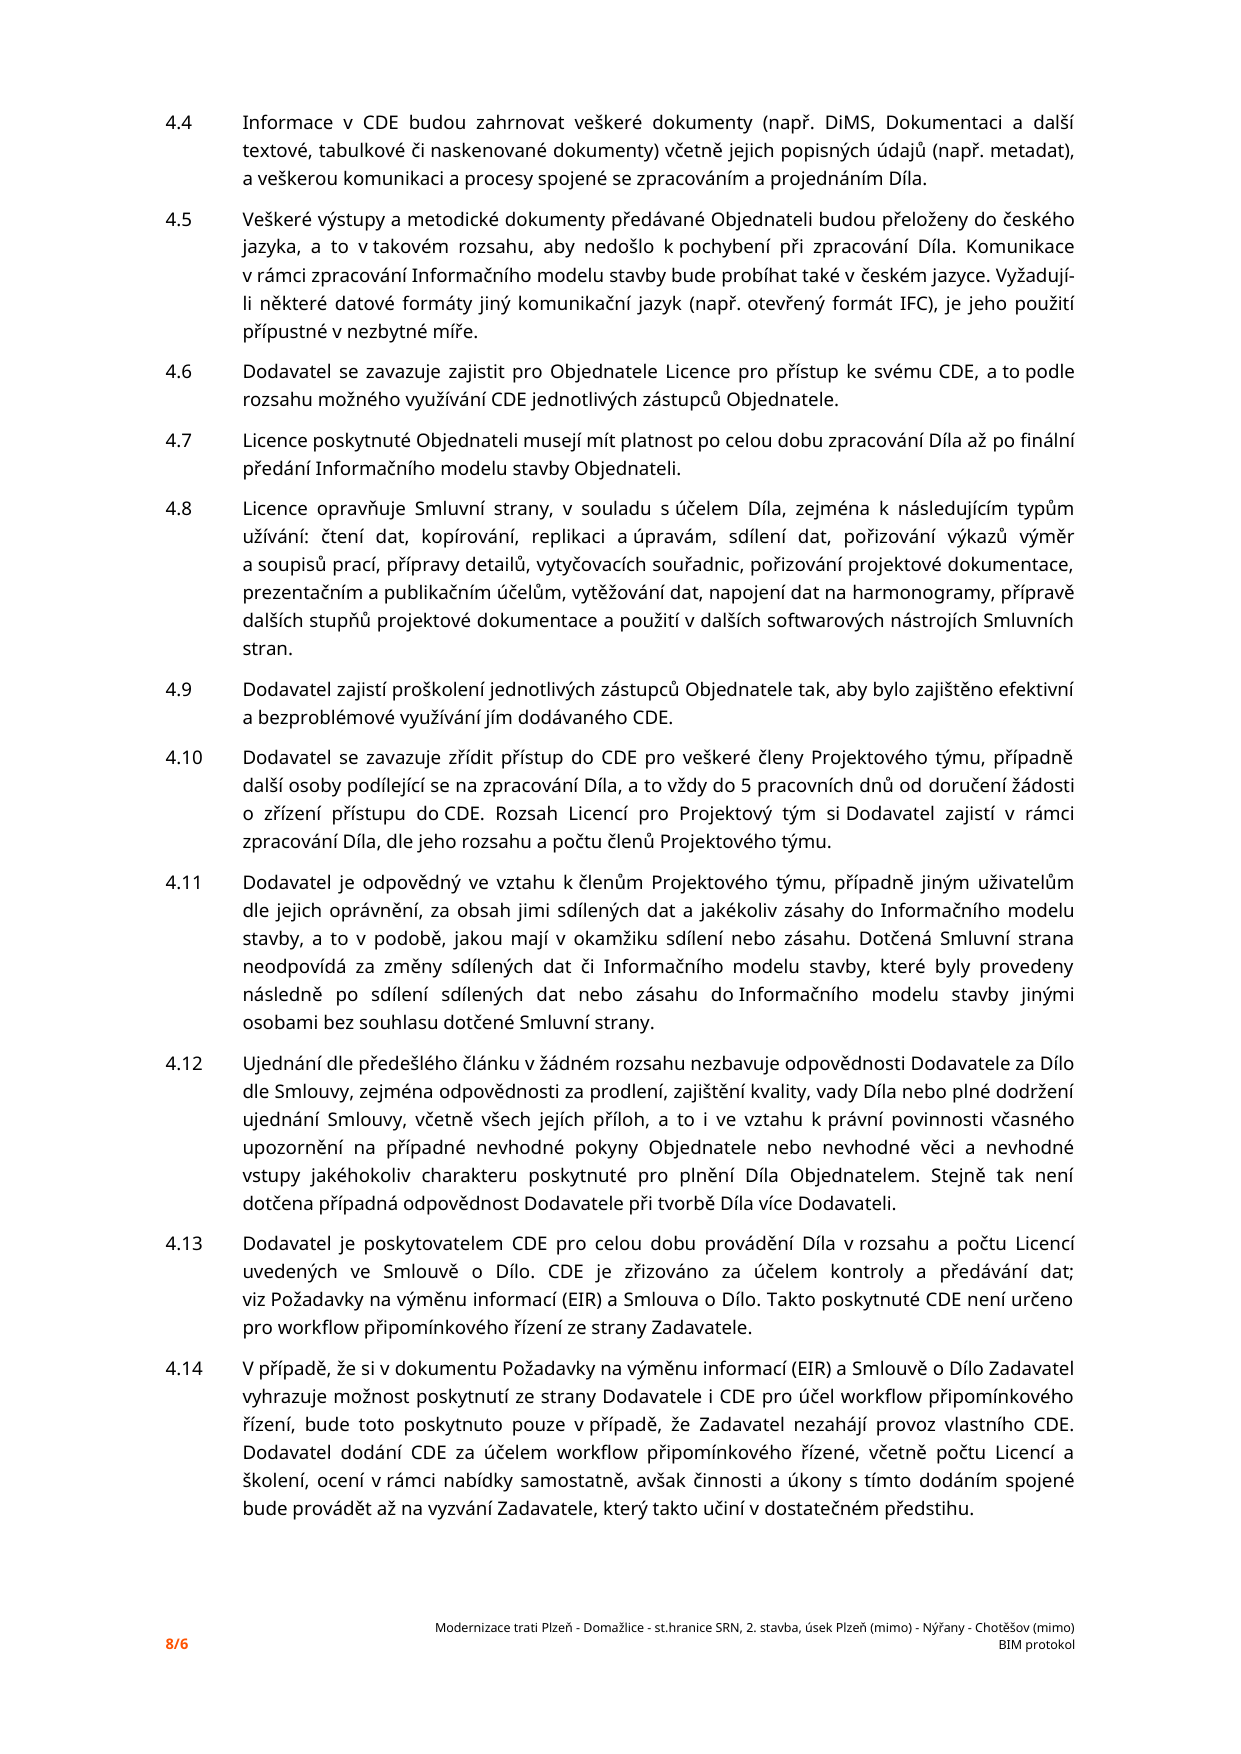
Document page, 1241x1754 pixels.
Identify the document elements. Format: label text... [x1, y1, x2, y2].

text Dodavatel je odpovědný ve vztahu k členům Projektového týmu, případně jiným uživatelům dle jejich oprávnění, za obsah jimi sdílených dat a jakékoliv zásahy do Informačního modelu stavby, a to v podobě, jakou mají v okamžiku sdílení nebo zásahu. Dotčená Smluvní strana neodpovídá za změny sdílených dat či Informačního modelu stavby, které byly provedeny následně po sdílení sdílených dat nebo zásahu do Informačního modelu stavby jinými osobami bez souhlasu dotčené Smluvní strany. [165, 869, 1075, 1035]
text Dodavatel se zavazuje zajistit pro Objednatele Licence pro přístup ke svému CDE, a to podle rozsahu možného využívání CDE jednotlivých zástupců Objednatele. [165, 358, 1075, 412]
text Informace v CDE budou zahrnovat veškeré dokumenty (např. DiMS, Dokumentaci a další textové, tabulkové či naskenované dokumenty) včetně jejich popisných údajů (např. metadat), a veškerou komunikaci a procesy spojené se zpracováním a projednáním Díla. [165, 109, 1075, 191]
text Dodavatel je poskytovatelem CDE pro celou dobu provádění Díla v rozsahu a počtu Licencí uvedených ve Smlouvě o Dílo. CDE je zřizováno za účelem kontroly a předávání dat; viz Požadavky na výměnu informací (EIR) a Smlouva o Dílo. Takto poskytnuté CDE není určeno pro workflow připomínkového řízení ze strany Zadavatele. [165, 1231, 1075, 1340]
text V případě, že si v dokumentu Požadavky na výměnu informací (EIR) a Smlouvě o Dílo Zadavatel vyhrazuje možnost poskytnutí ze strany Dodavatele i CDE pro účel workflow připomínkového řízení, bude toto poskytnuto pouze v případě, že Zadavatel nezahájí provoz vlastního CDE. Dodavatel dodání CDE za účelem workflow připomínkového řízené, včetně počtu Licencí a školení, ocení v rámci nabídky samostatně, avšak činnosti a úkony s tímto dodáním spojené bude provádět až na vyzvání Zadavatele, který takto učiní v dostatečném předstihu. [165, 1355, 1075, 1521]
text Dodavatel se zavazuje zřídit přístup do CDE pro veškeré členy Projektového týmu, případně další osoby podílející se na zpracování Díla, a to vždy do 5 pracovních dnů od doručení žádosti o zřízení přístupu do CDE. Rozsah Licencí pro Projektový tým si Dodavatel zajistí v rámci zpracování Díla, dle jeho rozsahu a počtu členů Projektového týmu. [165, 745, 1075, 854]
text Licence poskytnuté Objednateli musejí mít platnost po celou dobu zpracování Díla až po finální předání Informačního modelu stavby Objednateli. [165, 427, 1075, 481]
text Dodavatel zajistí proškolení jednotlivých zástupců Objednatele tak, aby bylo zajištěno efektivní a bezproblémové využívání jím dodávaného CDE. [165, 676, 1075, 730]
text Licence opravňuje Smluvní strany, v souladu s účelem Díla, zejména k následujícím typům užívání: čtení dat, kopírování, replikaci a úpravám, sdílení dat, pořizování výkazů výměr a soupisů prací, přípravy detailů, vytyčovacích souřadnic, pořizování projektové dokumentace, prezentačním a publikačním účelům, vytěžování dat, napojení dat na harmonogramy, přípravě dalších stupňů projektové dokumentace a použití v dalších softwarových nástrojích Smluvních stran. [165, 496, 1075, 661]
text Ujednání dle předešlého článku v žádném rozsahu nezbavuje odpovědnosti Dodavatele za Dílo dle Smlouvy, zejména odpovědnosti za prodlení, zajištění kvality, vady Díla nebo plné dodržení ujednání Smlouvy, včetně všech jejích příloh, a to i ve vztahu k právní povinnosti včasného upozornění na případné nevhodné pokyny Objednatele nebo nevhodné věci a nevhodné vstupy jakéhokoliv charakteru poskytnuté pro plnění Díla Objednatelem. Stejně tak není dotčena případná odpovědnost Dodavatele při tvorbě Díla více Dodavateli. [165, 1050, 1075, 1216]
text Veškeré výstupy a metodické dokumenty předávané Objednateli budou přeloženy do českého jazyka, a to v takovém rozsahu, aby nedošlo k pochybení při zpracování Díla. Komunikace v rámci zpracování Informačního modelu stavby bude probíhat také v českém jazyce. Vyžadují-li některé datové formáty jiný komunikační jazyk (např. otevřený formát IFC), je jeho použití přípustné v nezbytné míře. [165, 206, 1075, 343]
